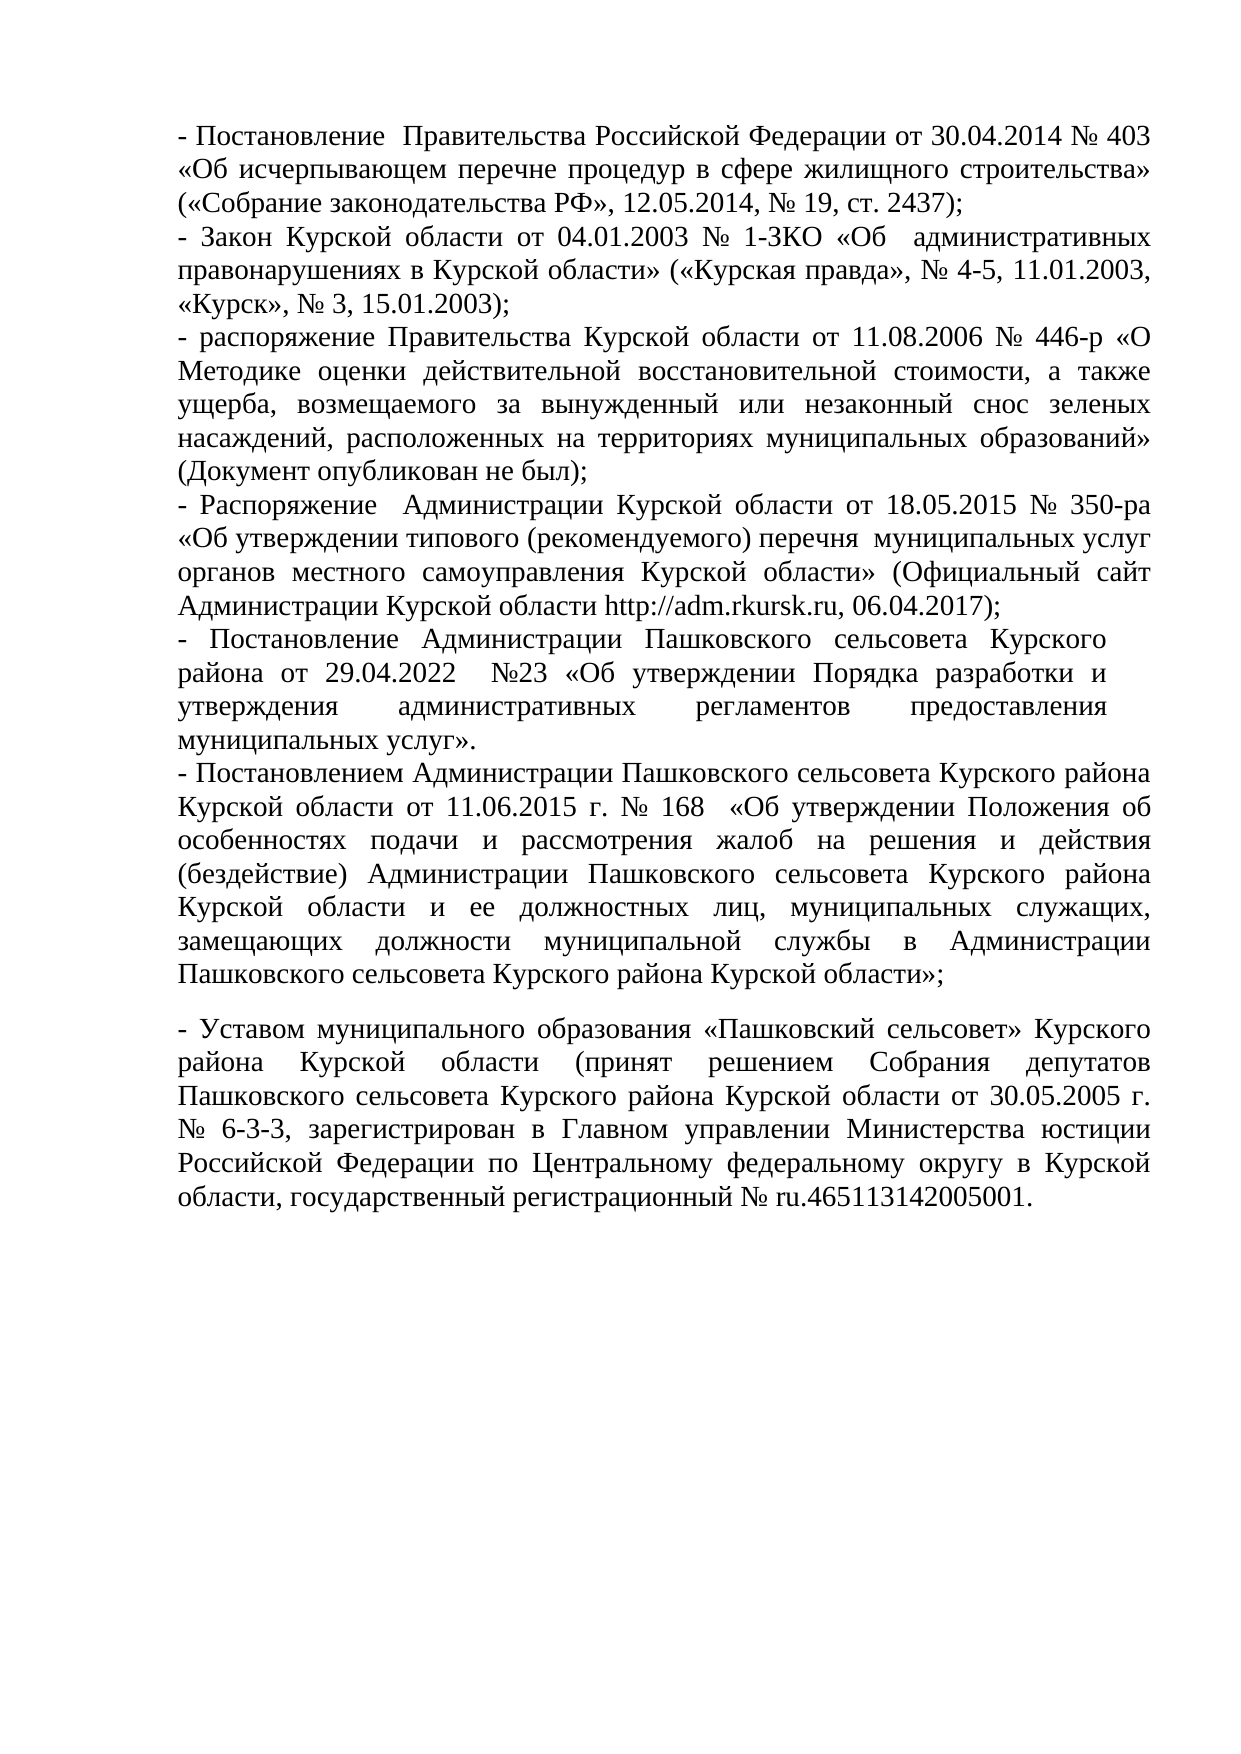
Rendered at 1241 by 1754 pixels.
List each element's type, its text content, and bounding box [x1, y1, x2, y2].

text - Закон Курской области от 04.01.2003 № 1-ЗКО «Об административных правонарушениях в Курской области» («Курская правда», № 4-5, 11.01.2003, «Курск», № 3, 15.01.2003); [177, 219, 1152, 319]
text - Постановление Администрации Пашковского сельсовета Курского района от 29.04.2022 №23 «Об утверждении Порядка разработки и утверждения административных регламентов предоставления муниципальных услуг». [177, 621, 1108, 755]
text - Постановлением Администрации Пашковского сельсовета Курского района Курской области от 11.06.2015 г. № 168 «Об утверждении Положения об особенностях подачи и рассмотрения жалоб на решения и действия (бездействие) Администрации Пашковского сельсовета Курского района Курской области и ее должностных лиц, муниципальных служащих, замещающих должности муниципальной службы в Администрации Пашковского сельсовета Курского района Курской области»; [177, 755, 1152, 990]
text - Уставом муниципального образования «Пашковский сельсовет» Курского района Курской области (принят решением Собрания депутатов Пашковского сельсовета Курского района Курской области от 30.05.2005 г. № 6-3-3, зарегистрирован в Главном управлении Министерства юстиции Российской Федерации по Центральному федеральному округу в Курской области, государственный регистрационный № ru.465113142005001. [177, 1011, 1152, 1212]
text - Распоряжение Администрации Курской области от 18.05.2015 № 350-ра «Об утверждении типового (рекомендуемого) перечня муниципальных услуг органов местного самоуправления Курской области» (Официальный сайт Администрации Курской области http://adm.rkursk.ru, 06.04.2017); [177, 487, 1152, 621]
text - распоряжение Правительства Курской области от 11.08.2006 № 446-р «О Методике оценки действительной восстановительной стоимости, а также ущерба, возмещаемого за вынужденный или незаконный снос зеленых насаждений, расположенных на территориях муниципальных образований» (Документ опубликован не был); [177, 319, 1152, 487]
text - Постановление Правительства Российской Федерации от 30.04.2014 № 403 «Об исчерпывающем перечне процедур в сфере жилищного строительства» («Собрание законодательства РФ», 12.05.2014, № 19, ст. 2437); [177, 118, 1152, 219]
